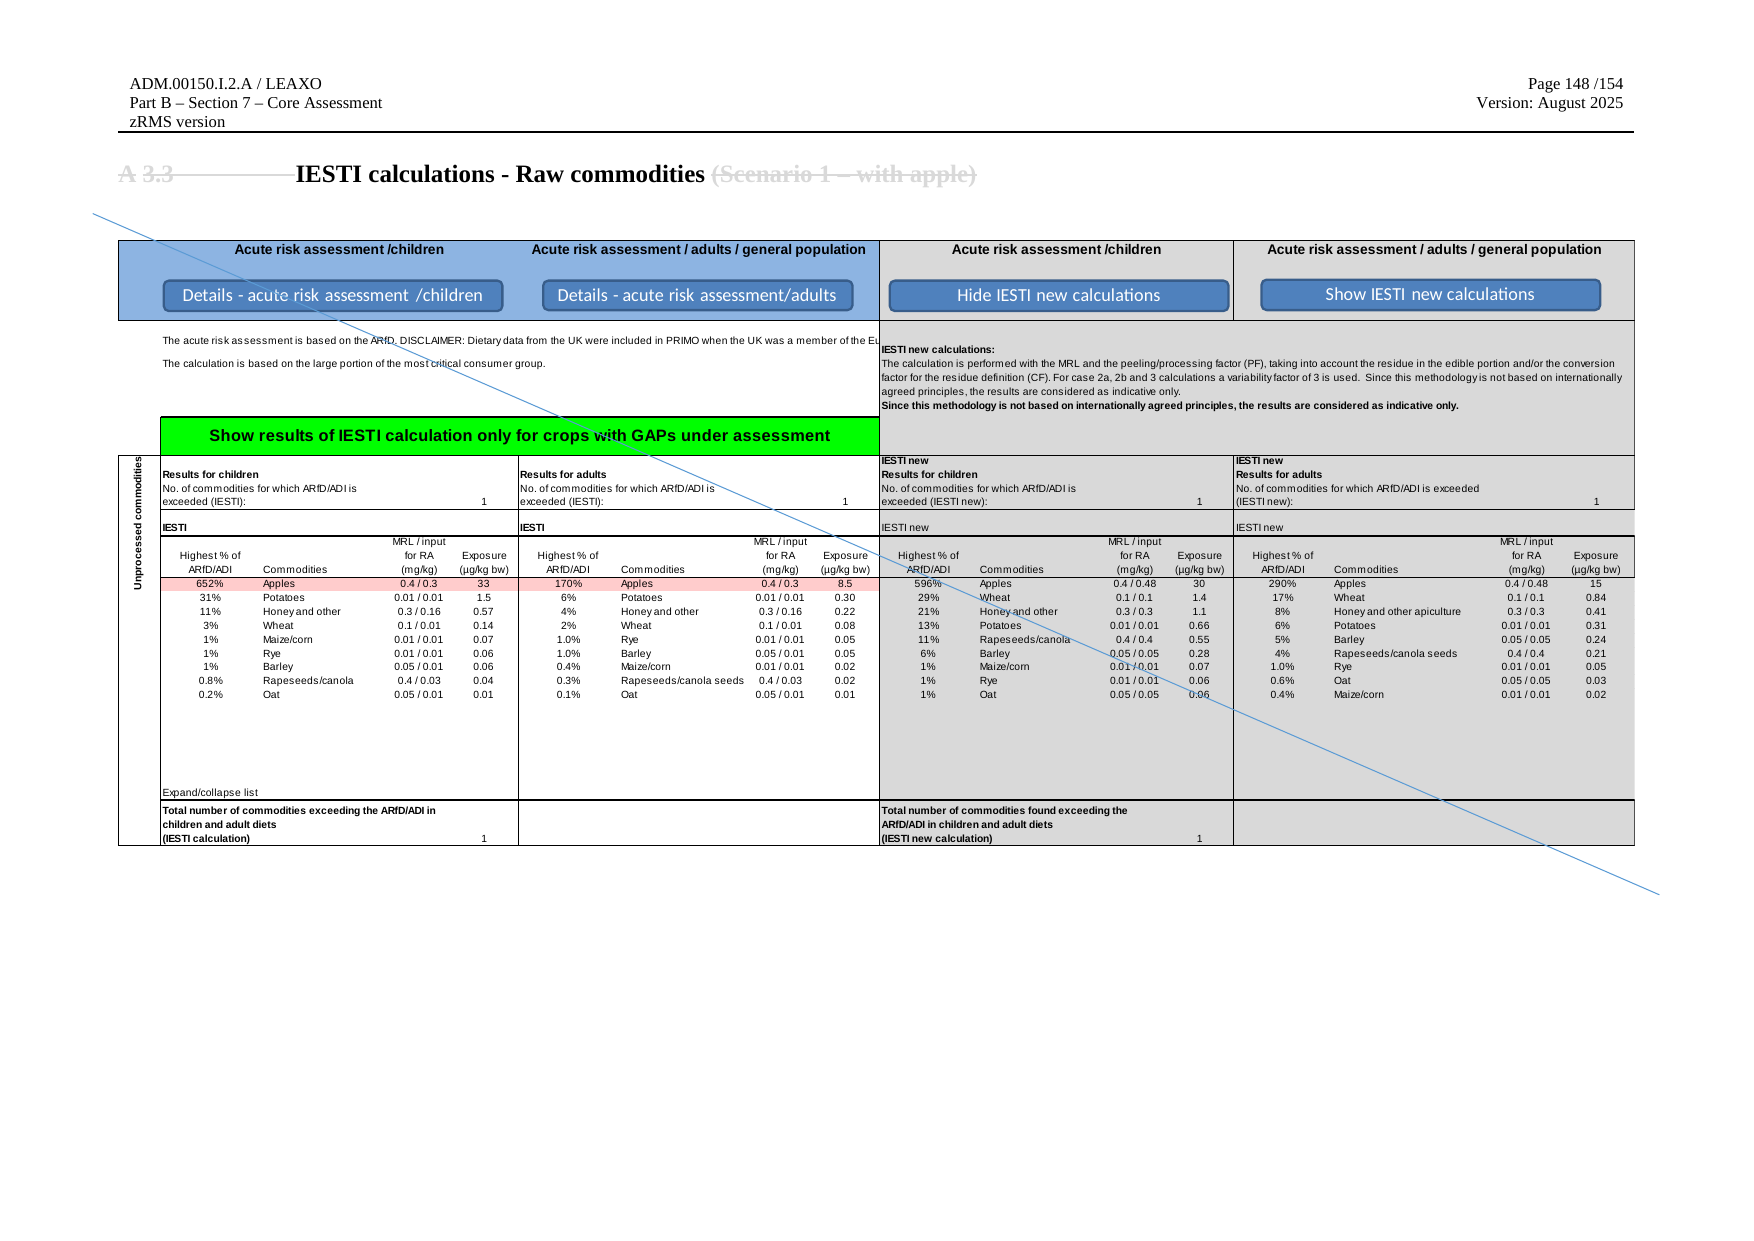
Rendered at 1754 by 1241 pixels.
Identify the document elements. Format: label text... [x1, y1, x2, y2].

text IESTI calculations - Raw commodities (Scenario 1 – with apple) [118, 159, 1636, 187]
